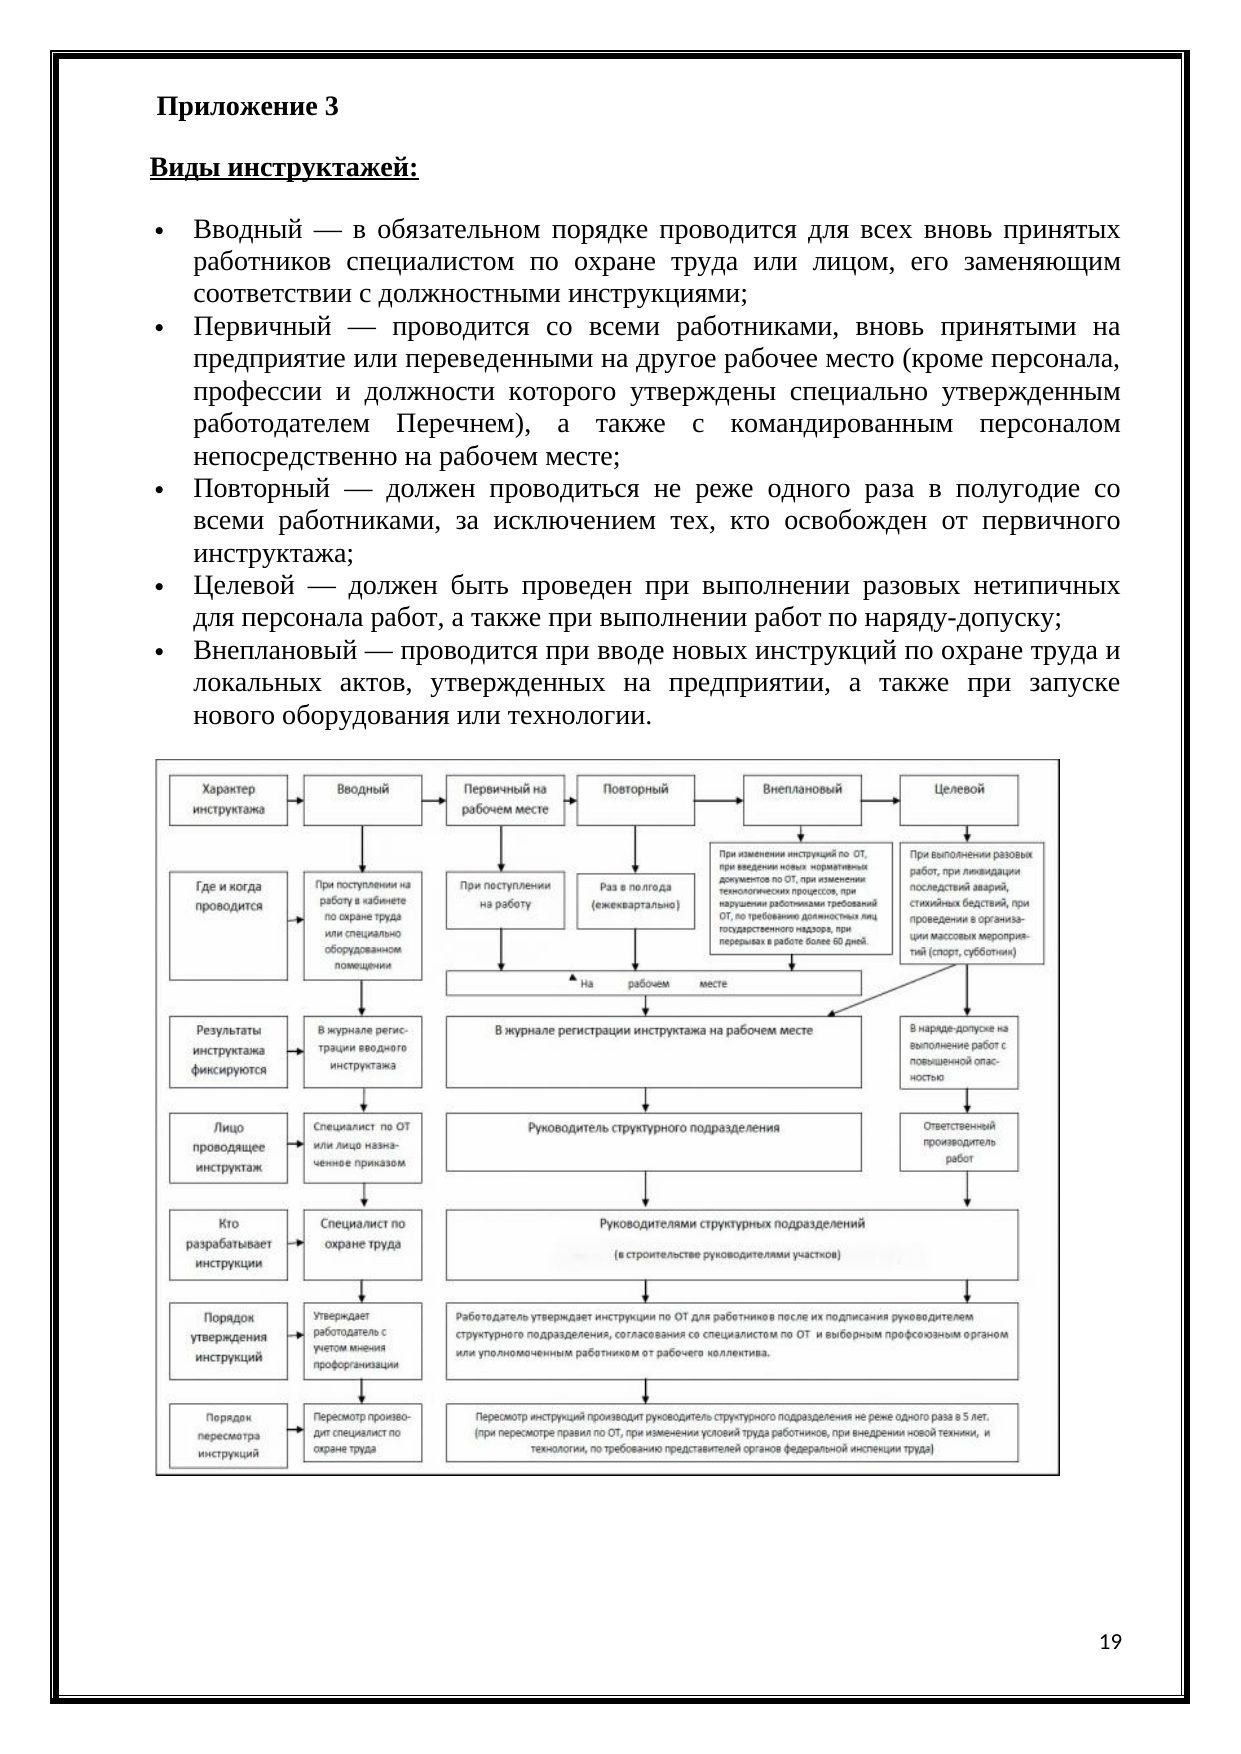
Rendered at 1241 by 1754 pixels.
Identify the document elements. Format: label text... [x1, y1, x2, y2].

list Внеплановый — проводится при вводе новых инструкций по охране труда и локальных актов, утвержденных на предприятии, а также при запуске нового оборудования или технологии. [156, 633, 1122, 730]
text Виды инструктажей: [118, 150, 1122, 183]
list Первичный — проводится со всеми работниками, вновь принятыми на предприятие или переведенными на другое рабочее место (кроме персонала, профессии и должности которого утверждены специально утвержденным работодателем Перечнем), а также с командированным персоналом непосредственно на рабочем месте; [156, 309, 1122, 471]
text Приложение 3 [118, 89, 1122, 121]
list Вводный — в обязательном порядке проводится для всех вновь принятых работников специалистом по охране труда или лицом, его заменяющим соответствии с должностными инструкциями; [156, 212, 1122, 309]
list Целевой — должен быть проведен при выполнении разовых нетипичных для персонала работ, а также при выполнении работ по наряду-допуску; [156, 568, 1122, 633]
picture [155, 759, 1060, 1476]
list Повторный — должен проводиться не реже одного раза в полугодие со всеми работниками, за исключением тех, кто освобожден от первичного инструктажа; [156, 471, 1122, 568]
